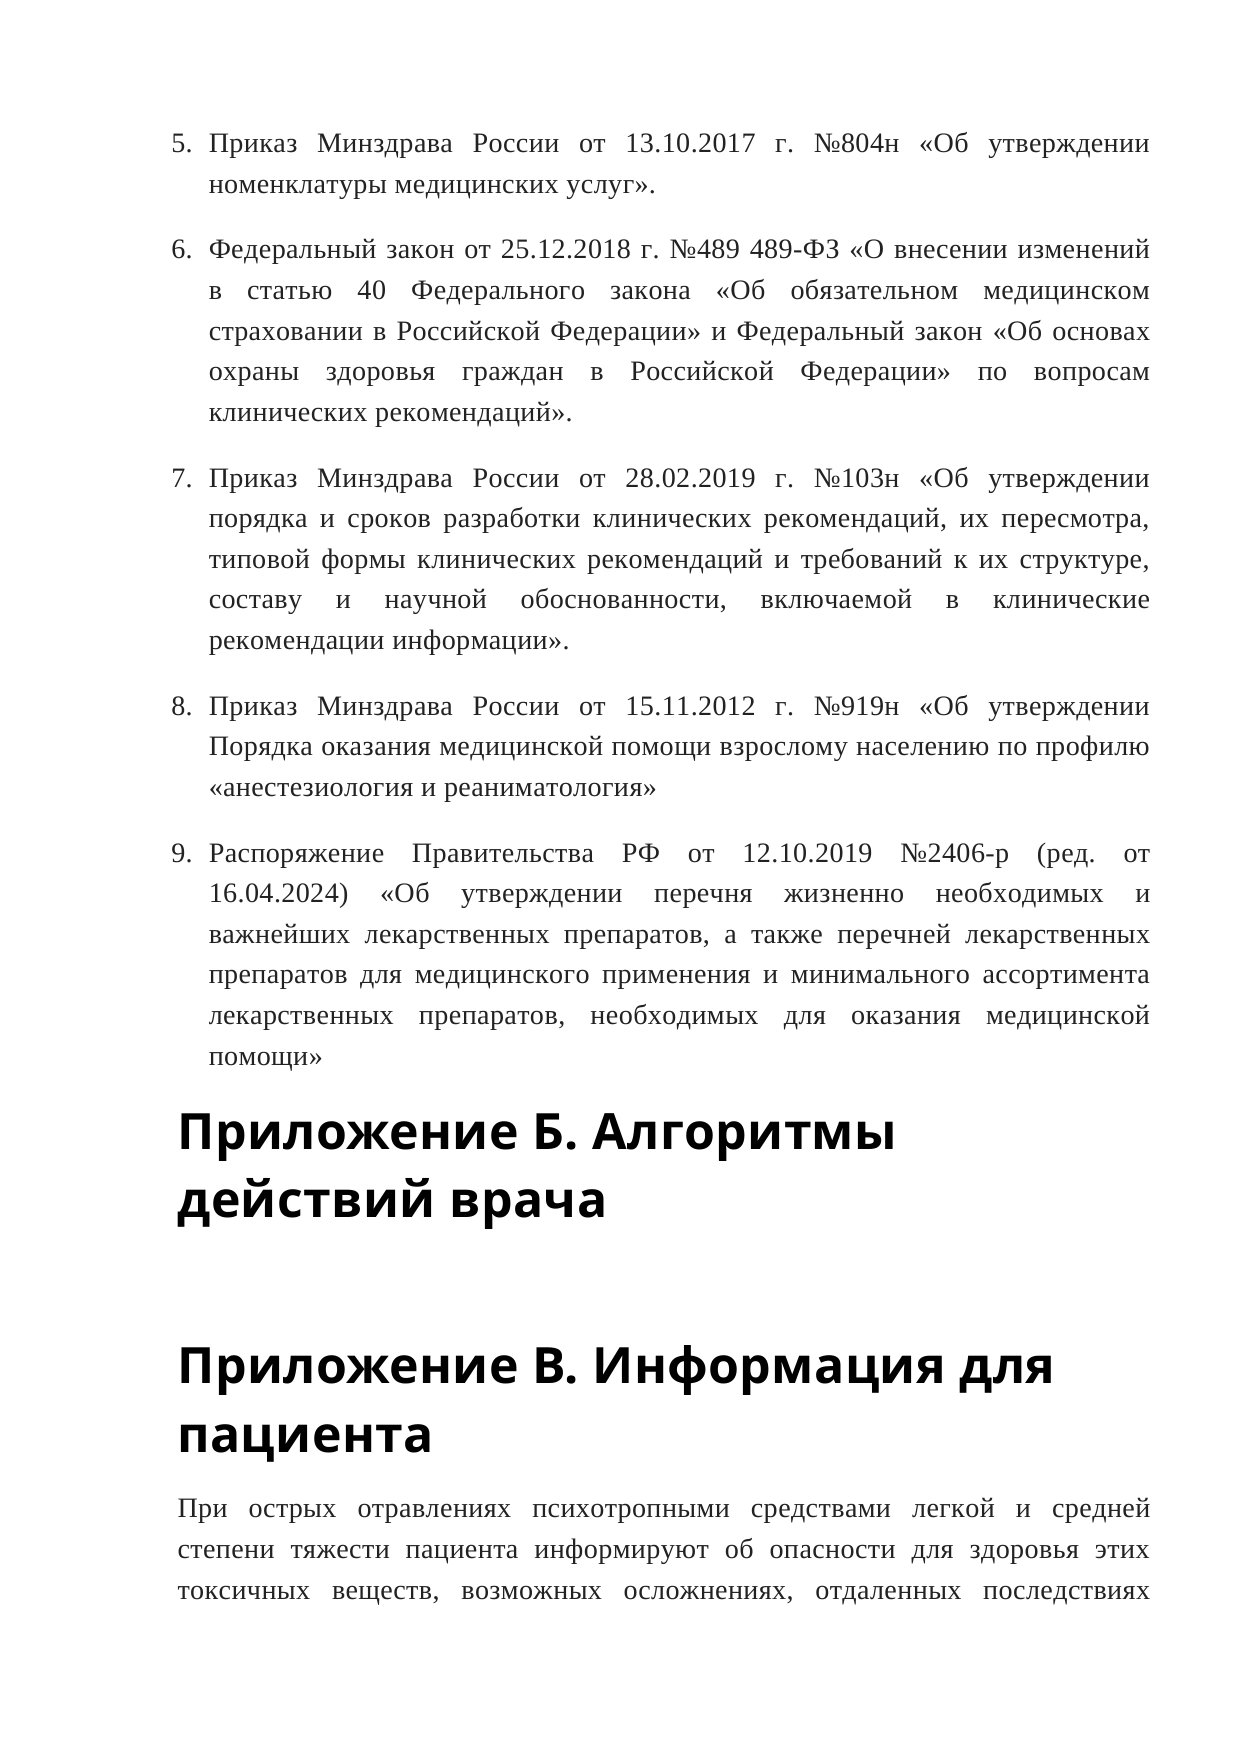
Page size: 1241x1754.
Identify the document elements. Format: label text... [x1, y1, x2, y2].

list Приказ Минздрава России от 28.02.2019 г. №103н «Об утверждении порядка и сроков разработки клинических рекомендаций, их пересмотра, типовой формы клинических рекомендаций и требований к их структуре, составу и научной обоснованности, включаемой в клинические рекомендации информации». [171, 452, 1152, 656]
list Приказ Минздрава России от 13.10.2017 г. №804н «Об утверждении номенклатуры медицинских услуг». [171, 118, 1152, 199]
text Приложение В. Информация для пациента [177, 1330, 1152, 1467]
list Федеральный закон от 25.12.2018 г. №489 489-ФЗ «О внесении изменений в статью 40 Федерального закона «Об обязательном медицинском страховании в Российской Федерации» и Федеральный закон «Об основах охраны здоровья граждан в Российской Федерации» по вопросам клинических рекомендаций». [171, 224, 1152, 427]
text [177, 1483, 1152, 1605]
list Приказ Минздрава России от 15.11.2012 г. №919н «Об утверждении Порядка оказания медицинской помощи взрослому населению по профилю «анестезиология и реаниматология» [171, 681, 1152, 802]
text Приложение Б. Алгоритмы действий врача [177, 1096, 1152, 1232]
list Распоряжение Правительства РФ от 12.10.2019 №2406-р (ред. от 16.04.2024) «Об утверждении перечня жизненно необходимых и важнейших лекарственных препаратов, а также перечней лекарственных препаратов для медицинского применения и минимального ассортимента лекарственных препаратов, необходимых для оказания медицинской помощи» [171, 827, 1152, 1071]
